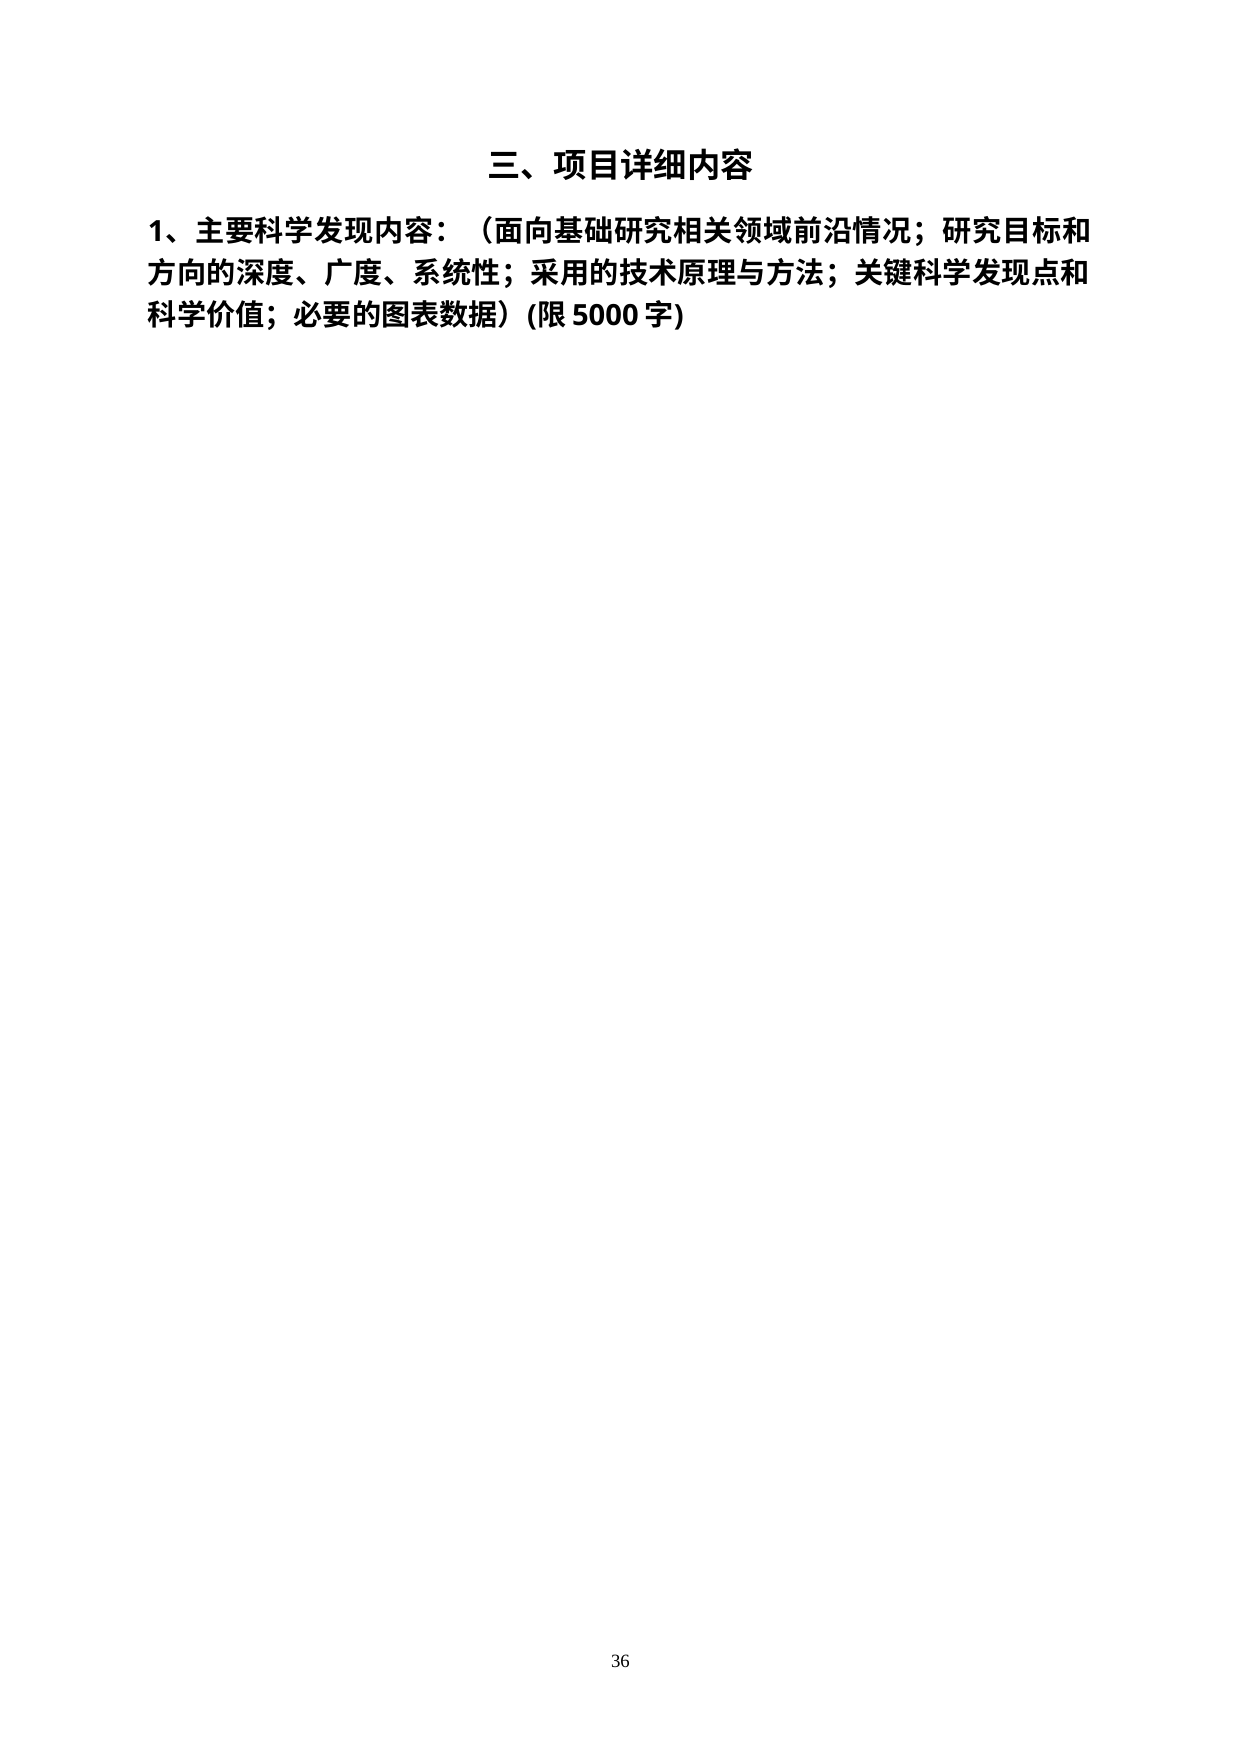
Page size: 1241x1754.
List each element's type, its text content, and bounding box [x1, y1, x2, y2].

text 1、主要科学发现内容：（面向基础研究相关领域前沿情况；研究目标和方向的深度、广度、系统性；采用的技术原理与方法；关键科学发现点和科学价值；必要的图表数据）(限5000字) [148, 208, 1092, 333]
text 三、项目详细内容 [148, 131, 1092, 196]
